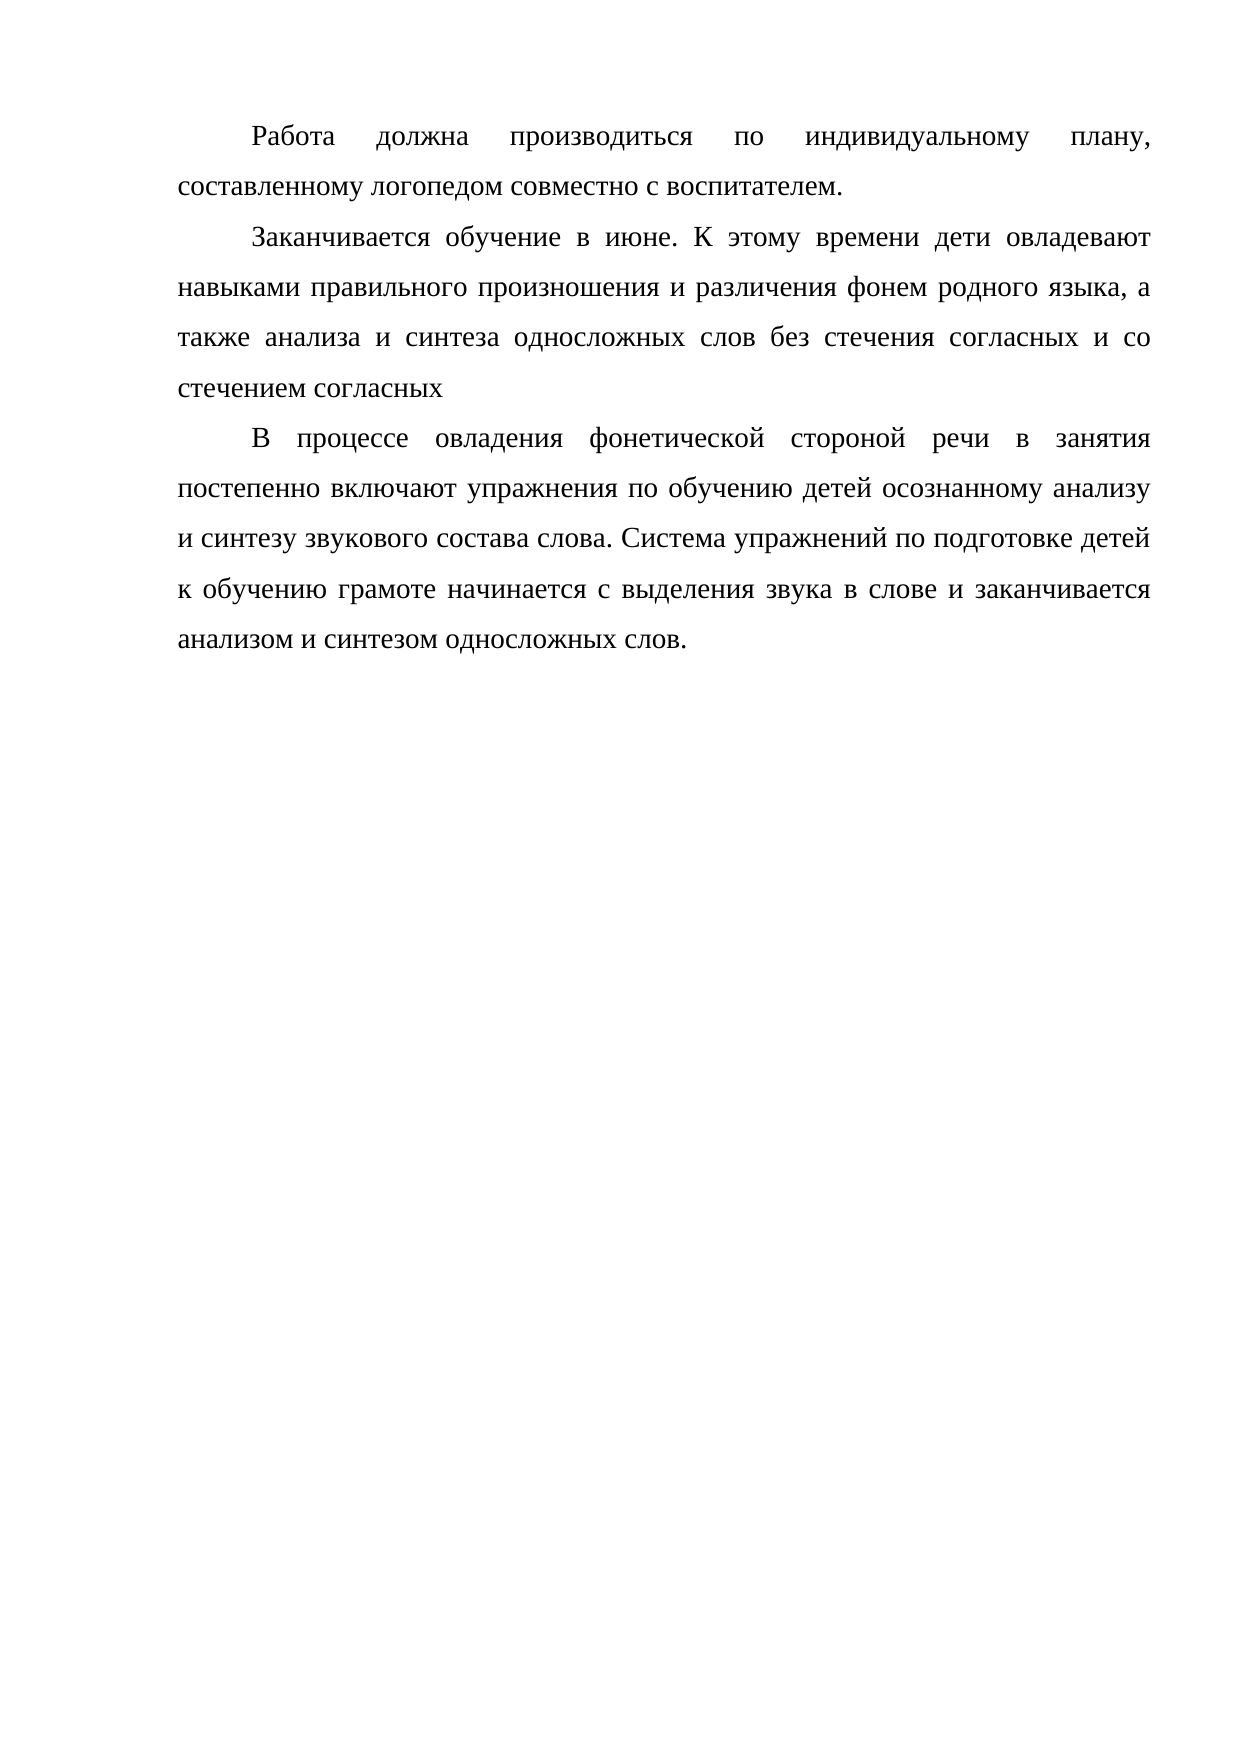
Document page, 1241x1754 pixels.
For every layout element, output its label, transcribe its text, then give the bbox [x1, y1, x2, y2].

text Заканчивается обучение в июне. К этому времени дети овладевают навыками правильного произношения и различения фонем родного языка, а также анализа и синтеза односложных слов без стечения согласных и со стечением согласных [177, 219, 1152, 403]
text Работа должна производиться по индивидуальному плану, составленному логопедом совместно с воспитателем. [177, 118, 1152, 202]
text В процессе овладения фонетической стороной речи в занятия постепенно включают упражнения по обучению детей осознанному анализу и синтезу звукового состава слова. Система упражнений по подготовке детей к обучению грамоте начинается с выделения звука в слове и заканчивается анализом и синтезом односложных слов. [177, 420, 1152, 655]
